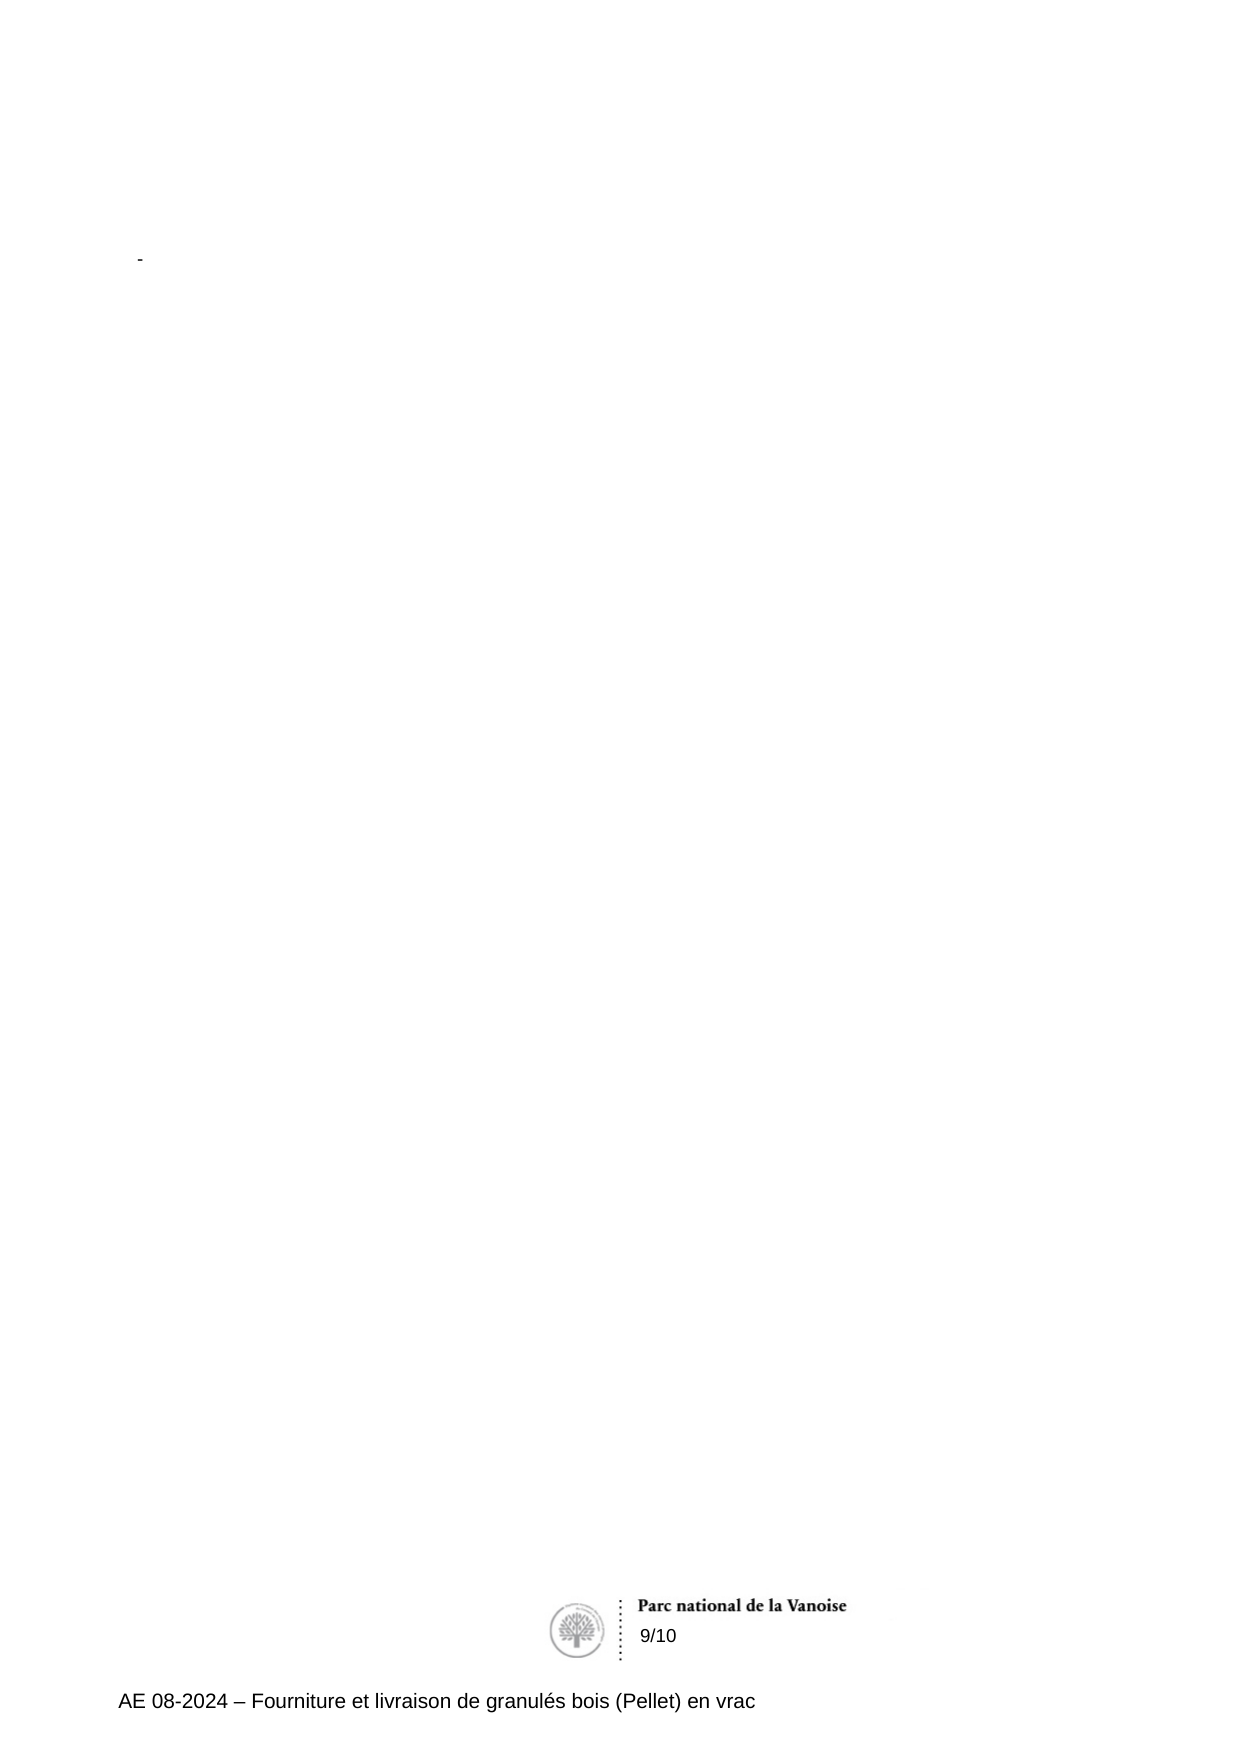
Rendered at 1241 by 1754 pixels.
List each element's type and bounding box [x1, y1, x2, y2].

picture [0, 1588, 1241, 1667]
